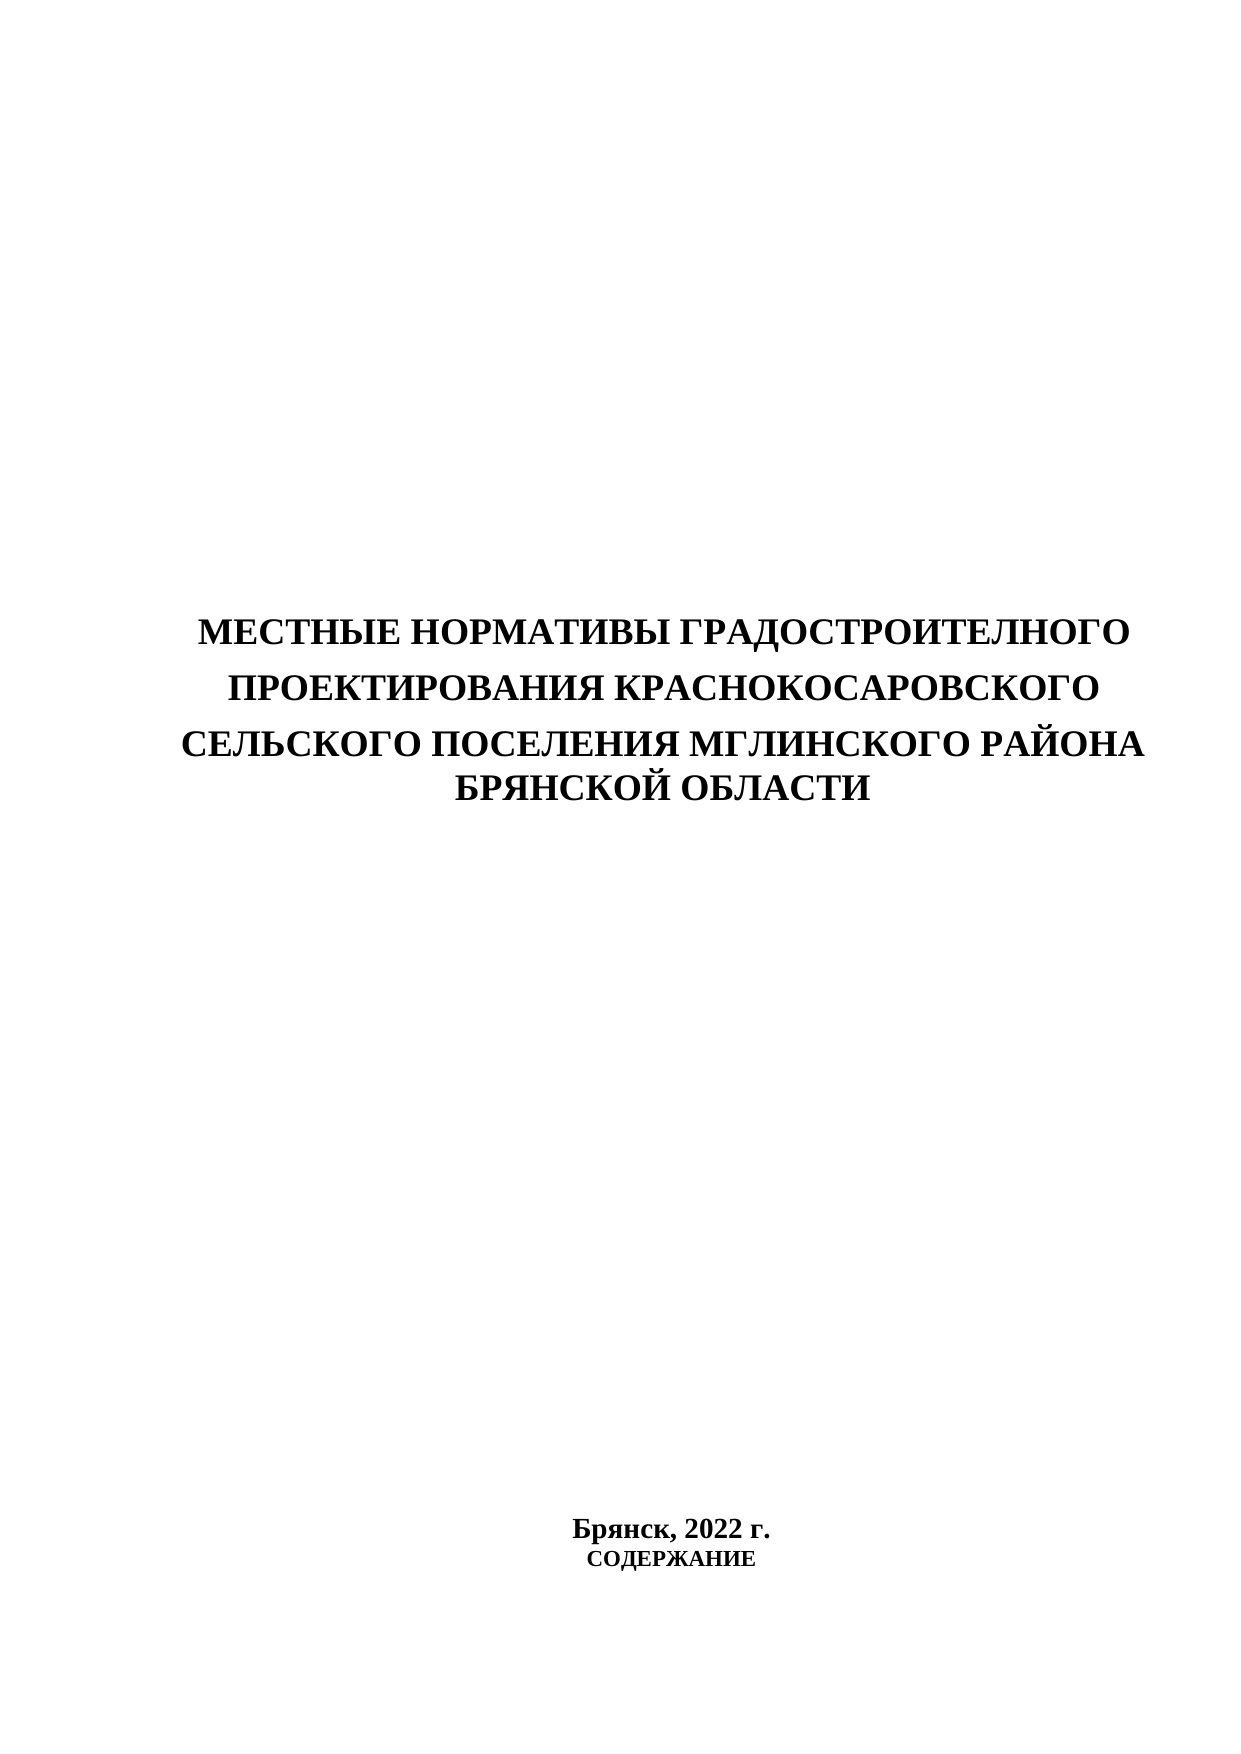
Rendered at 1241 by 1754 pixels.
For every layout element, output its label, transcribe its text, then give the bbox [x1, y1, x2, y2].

text ПРОЕКТИРОВАНИЯ КРАСНОКОСАРОВСКОГО [228, 666, 1167, 709]
text СЕЛЬСКОГО ПОСЕЛЕНИЯ МГЛИНСКОГО РАЙОНА БРЯНСКОЙ ОБЛАСТИ [181, 722, 1167, 809]
text МЕСТНЫЕ НОРМАТИВЫ ГРАДОСТРОИТЕЛНОГО [198, 610, 1167, 653]
text Брянск, 2022 г. [177, 1511, 1165, 1545]
text СОДЕРЖАНИЕ [177, 1545, 1165, 1571]
